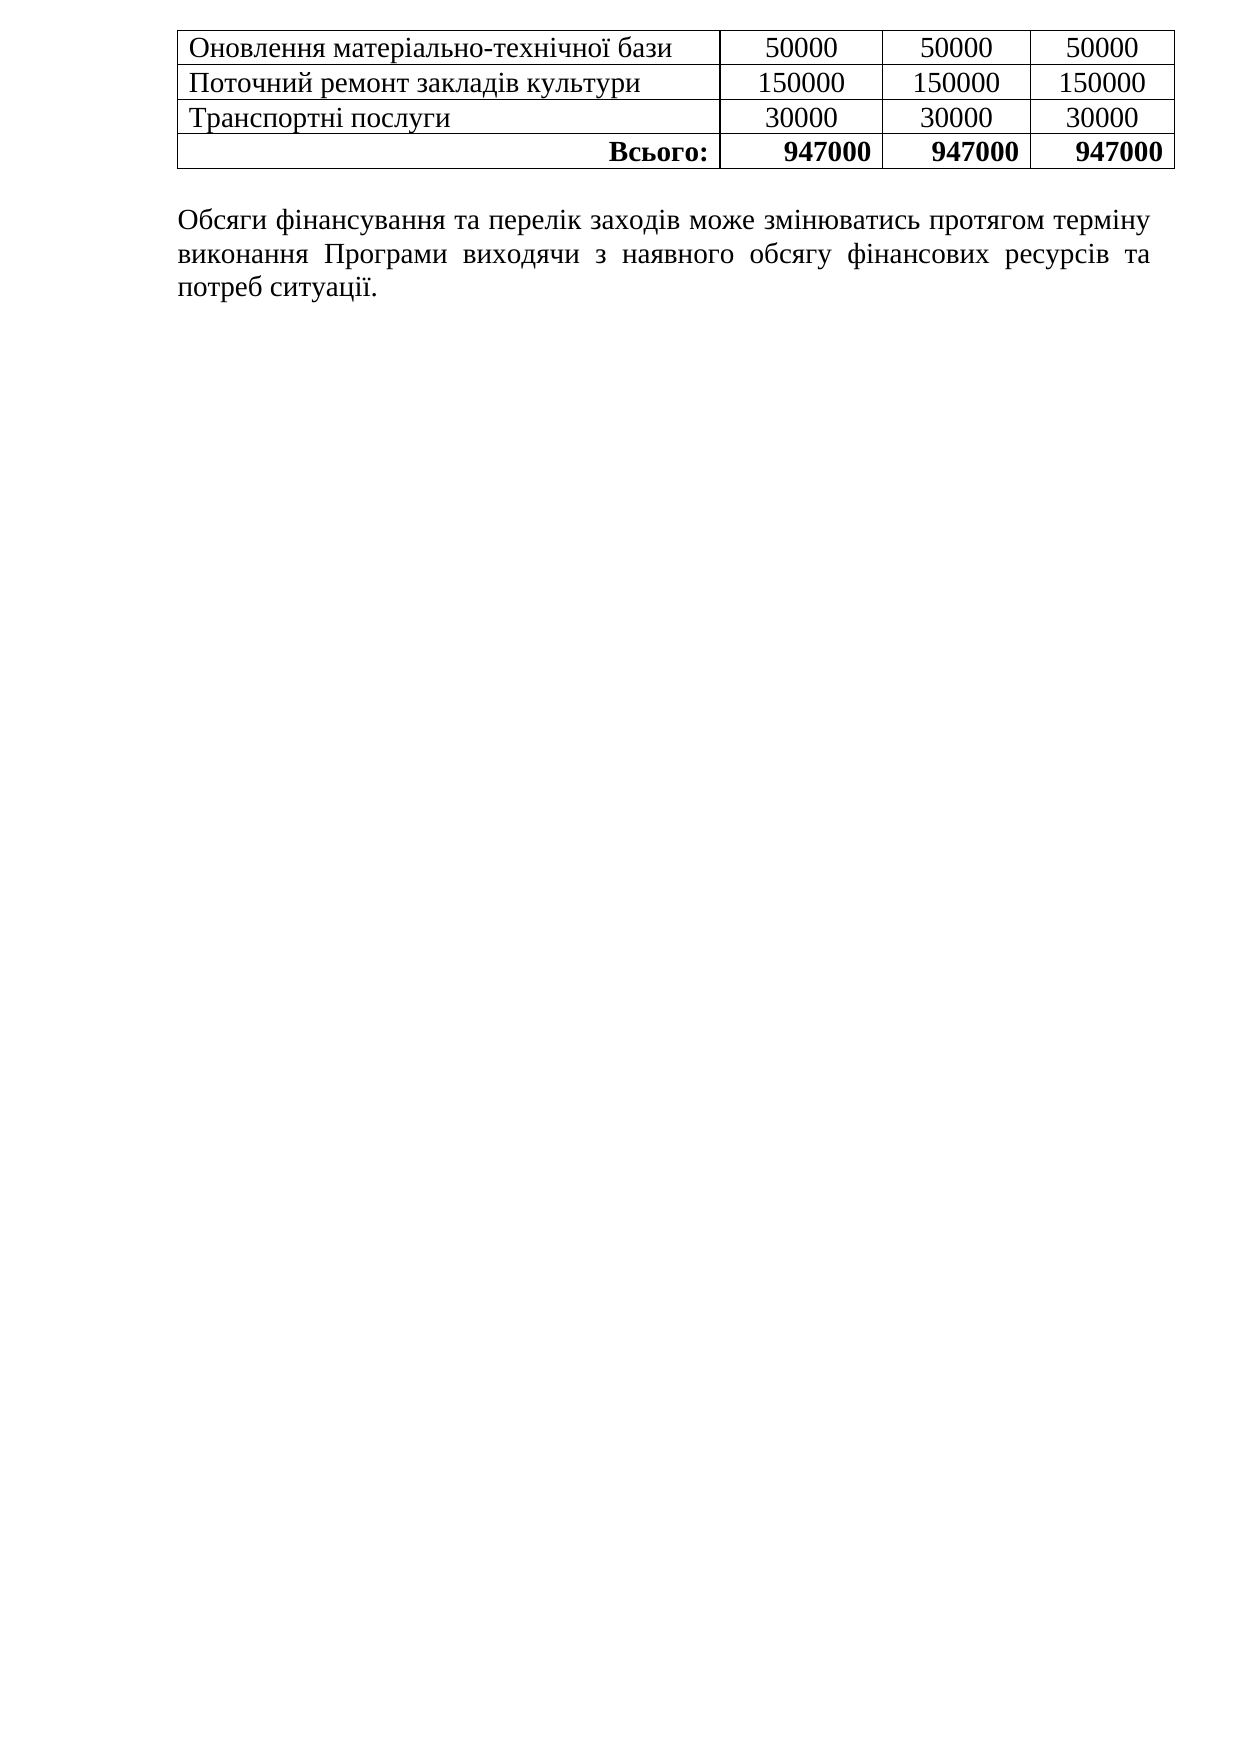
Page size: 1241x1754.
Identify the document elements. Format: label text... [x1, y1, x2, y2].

table_cell 150000 [1031, 65, 1174, 99]
table_cell 150000 [721, 65, 882, 99]
table_cell 30000 [1031, 100, 1174, 133]
table_cell 50000 [883, 31, 1030, 64]
table_cell Всього: [178, 134, 719, 168]
table_cell 947000 [721, 134, 882, 168]
table_cell 30000 [721, 100, 882, 133]
table_cell Оновлення матеріально-технічної бази [178, 31, 719, 64]
table_cell 947000 [1031, 134, 1174, 168]
text Обсяги фінансування та перелік заходів може змінюватись протягом терміну виконання Програми виходячи з наявного обсягу фінансових ресурсів та потреб ситуації. [177, 202, 1152, 303]
table_cell 947000 [883, 134, 1030, 168]
table_cell Поточний ремонт закладів культури [178, 65, 719, 99]
table_cell 50000 [721, 31, 882, 64]
table_cell 150000 [883, 65, 1030, 99]
table_cell 30000 [883, 100, 1030, 133]
table_cell Транспортні послуги [178, 100, 719, 133]
table_cell 50000 [1031, 31, 1174, 64]
